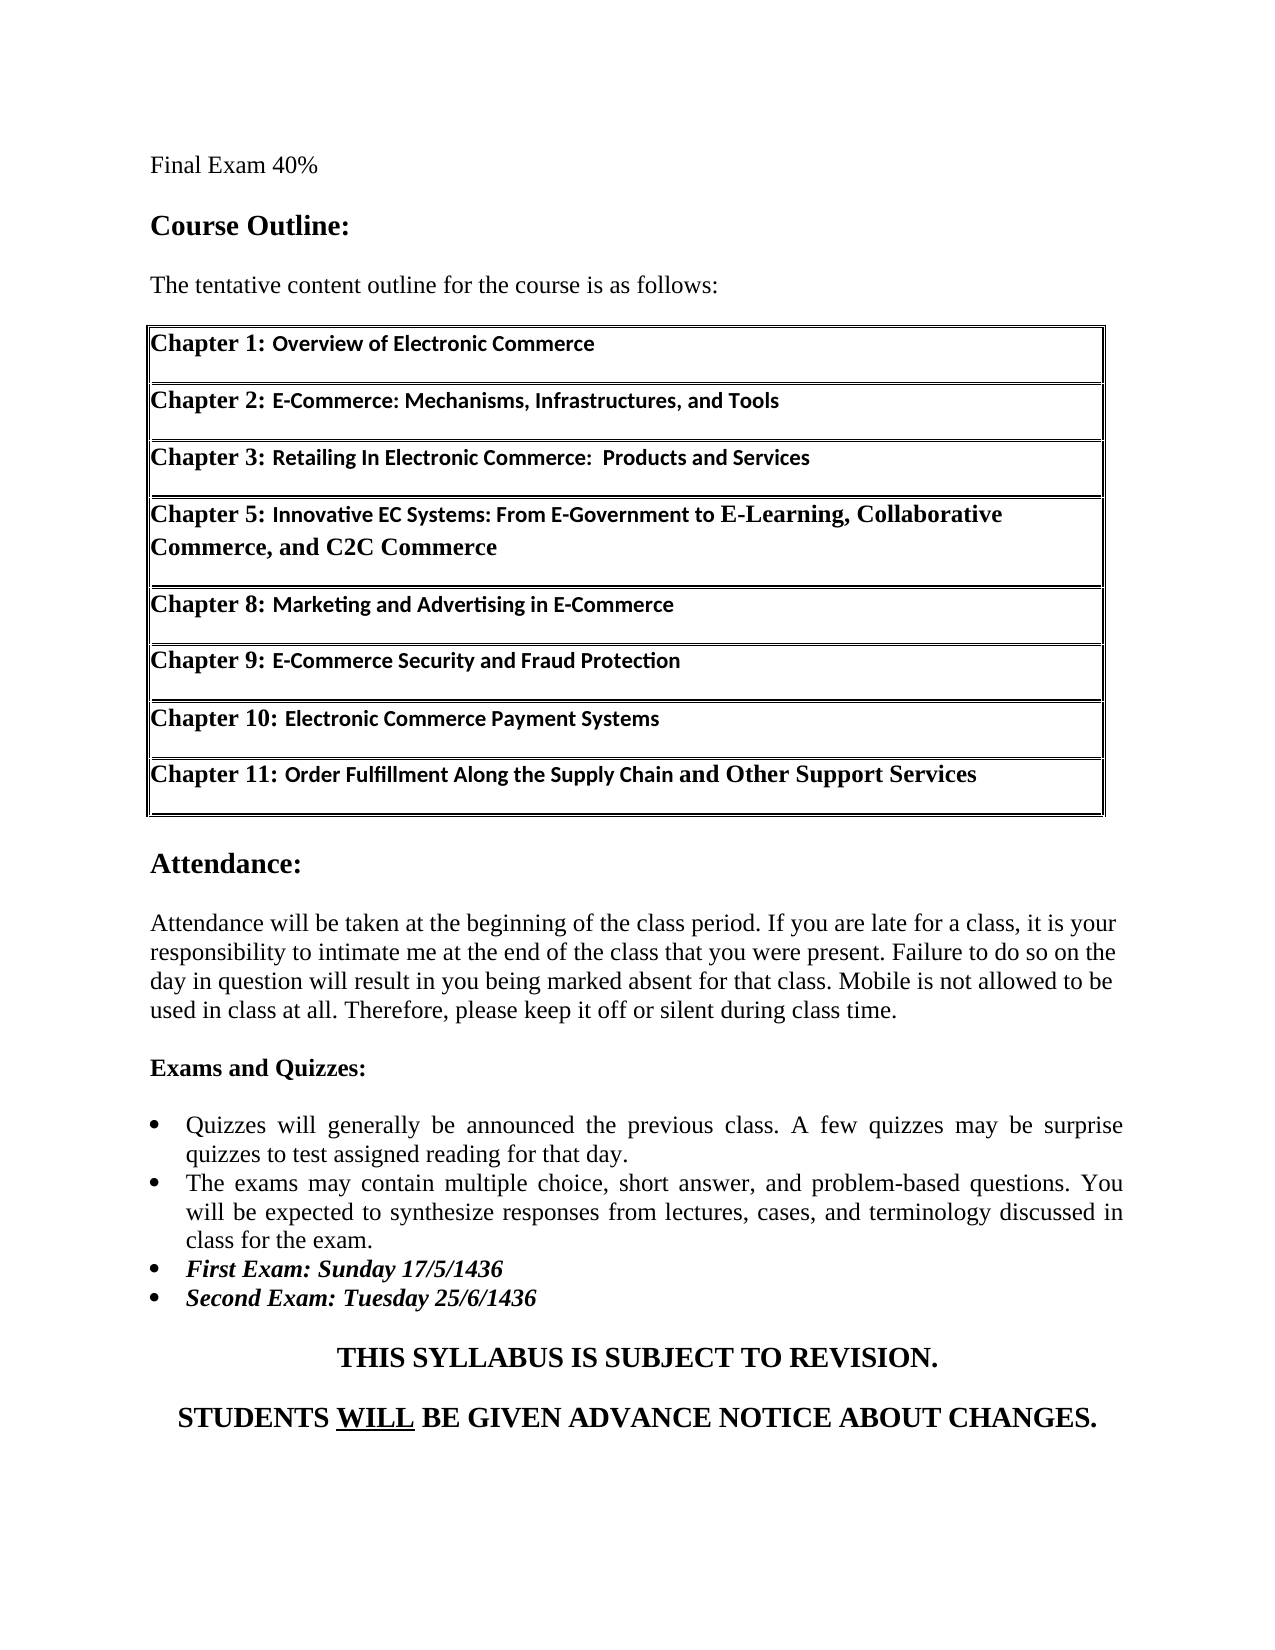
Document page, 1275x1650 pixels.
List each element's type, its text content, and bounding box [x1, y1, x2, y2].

list Second Exam: Tuesday 25/6/1436 [150, 1283, 1125, 1312]
table_cell Chapter 8: Marketing and Advertising in E-Commerce [150, 585, 1103, 642]
text Exams and Quizzes: [150, 1053, 1125, 1081]
list The exams may contain multiple choice, short answer, and problem-based questions. You will be expected to synthesize responses from lectures, cases, and terminology discussed in class for the exam. [150, 1168, 1125, 1254]
text Attendance will be taken at the beginning of the class period. If you are late for a class, it is your responsibility to intimate me at the end of the class that you were present. Failure to do so on the day in question will result in you being marked absent for that class. Mobile is not allowed to be used in class at all. Therefore, please keep it off or silent during class time. [150, 908, 1125, 1023]
table_cell Chapter 11: Order Fulfillment Along the Supply Chain and Other Support Services [150, 756, 1103, 813]
text The tentative content outline for the course is as follows: [150, 271, 1125, 299]
table_cell Chapter 3: Retailing In Electronic Commerce: Products and Services [150, 439, 1103, 495]
table_header Chapter 1: Overview of Electronic Commerce [150, 328, 1102, 381]
table_cell Chapter 9: E-Commerce Security and Fraud Protection [150, 643, 1103, 699]
text Attendance: [150, 846, 1125, 879]
text Course Outline: [150, 208, 1125, 241]
text Final Exam 40% [150, 150, 1125, 179]
table_cell Chapter 2: E-Commerce: Mechanisms, Infrastructures, and Tools [150, 381, 1103, 438]
text THIS SYLLABUS IS SUBJECT TO REVISION. [150, 1341, 1125, 1374]
text STUDENTS WILL BE GIVEN ADVANCE NOTICE ABOUT CHANGES. [150, 1400, 1125, 1433]
table_cell Chapter 10: Electronic Commerce Payment Systems [150, 699, 1103, 756]
table_cell Chapter 5: Innovative EC Systems: From E-Government to E-Learning, Collaborative Commerce, and C2C Commerce [150, 495, 1103, 585]
list First Exam: Sunday 17/5/1436 [150, 1254, 1125, 1283]
list Quizzes will generally be announced the previous class. A few quizzes may be surprise quizzes to test assigned reading for that day. [150, 1111, 1125, 1168]
